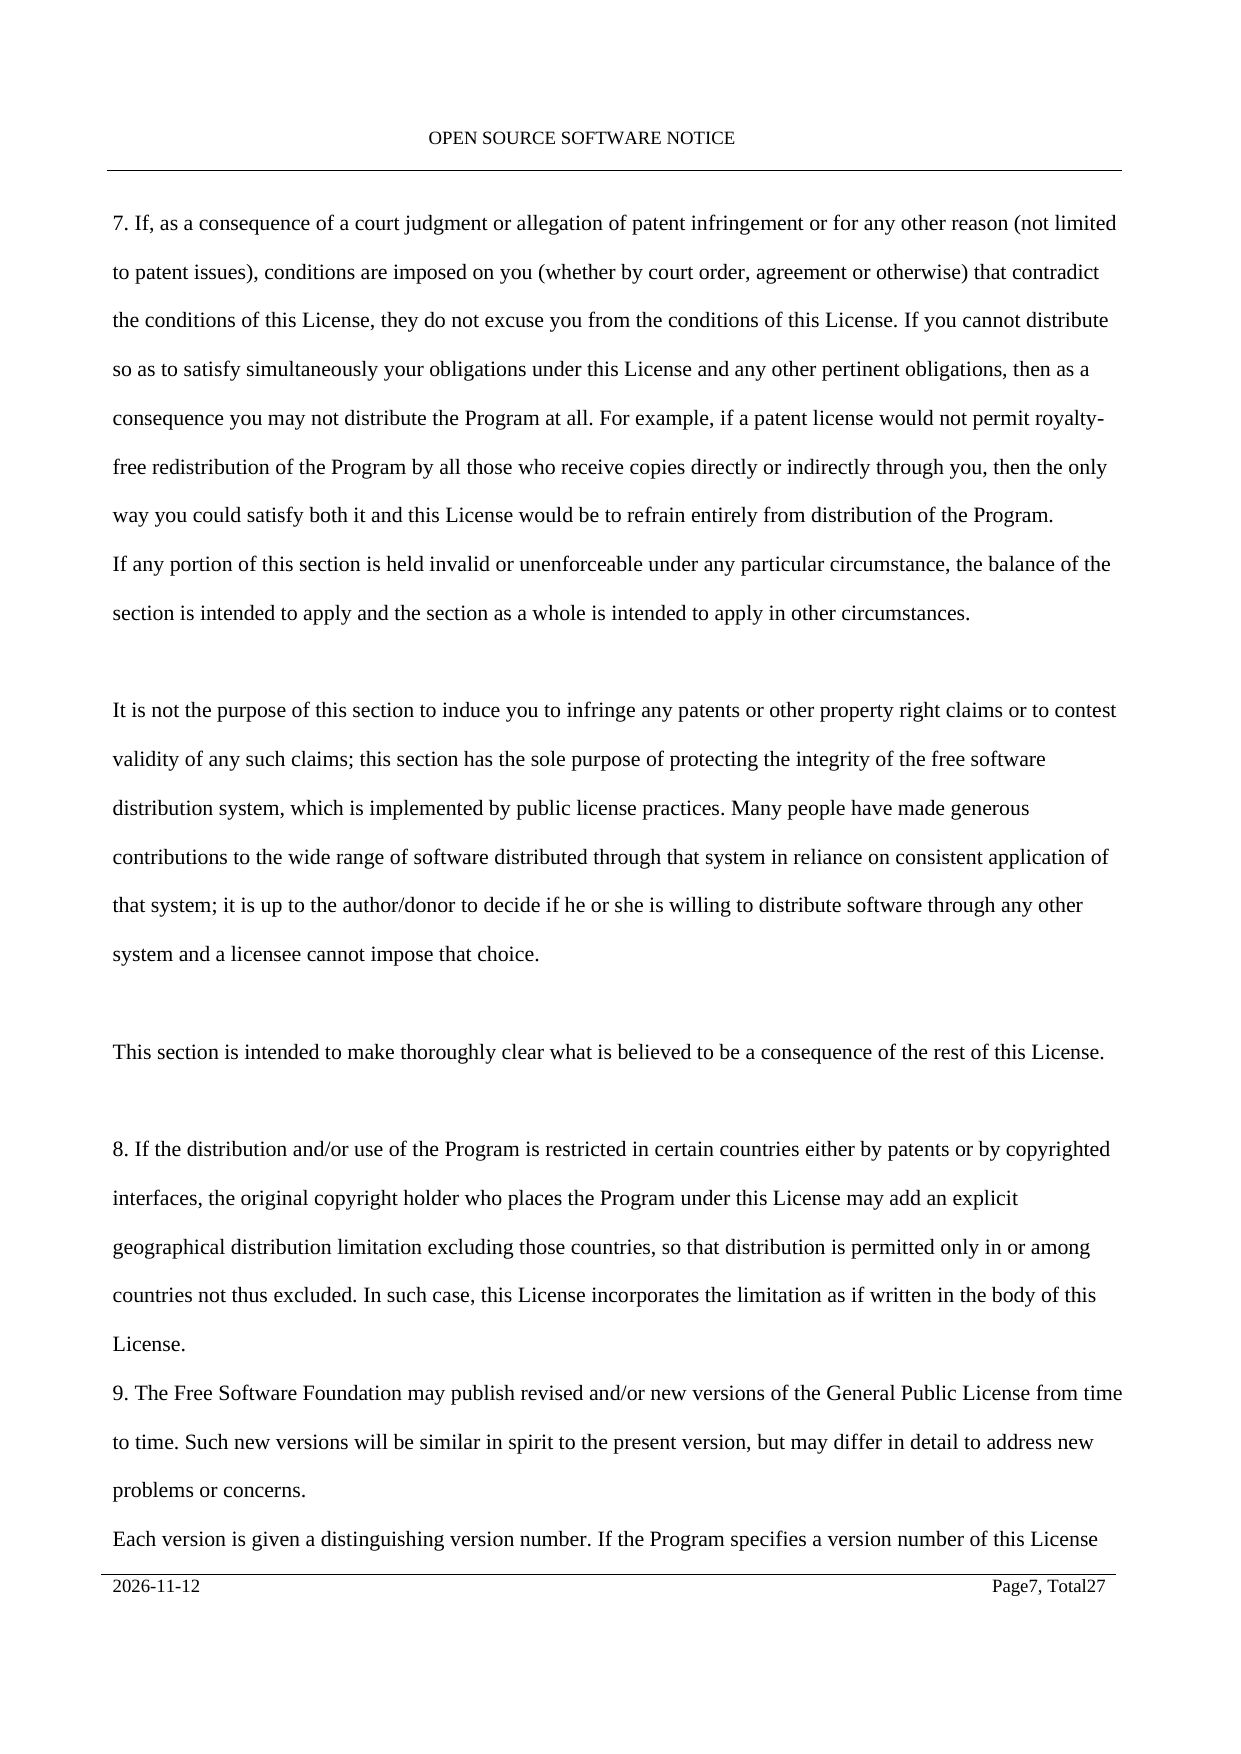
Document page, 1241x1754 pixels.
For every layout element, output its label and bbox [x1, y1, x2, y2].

text [112, 206, 1128, 1555]
